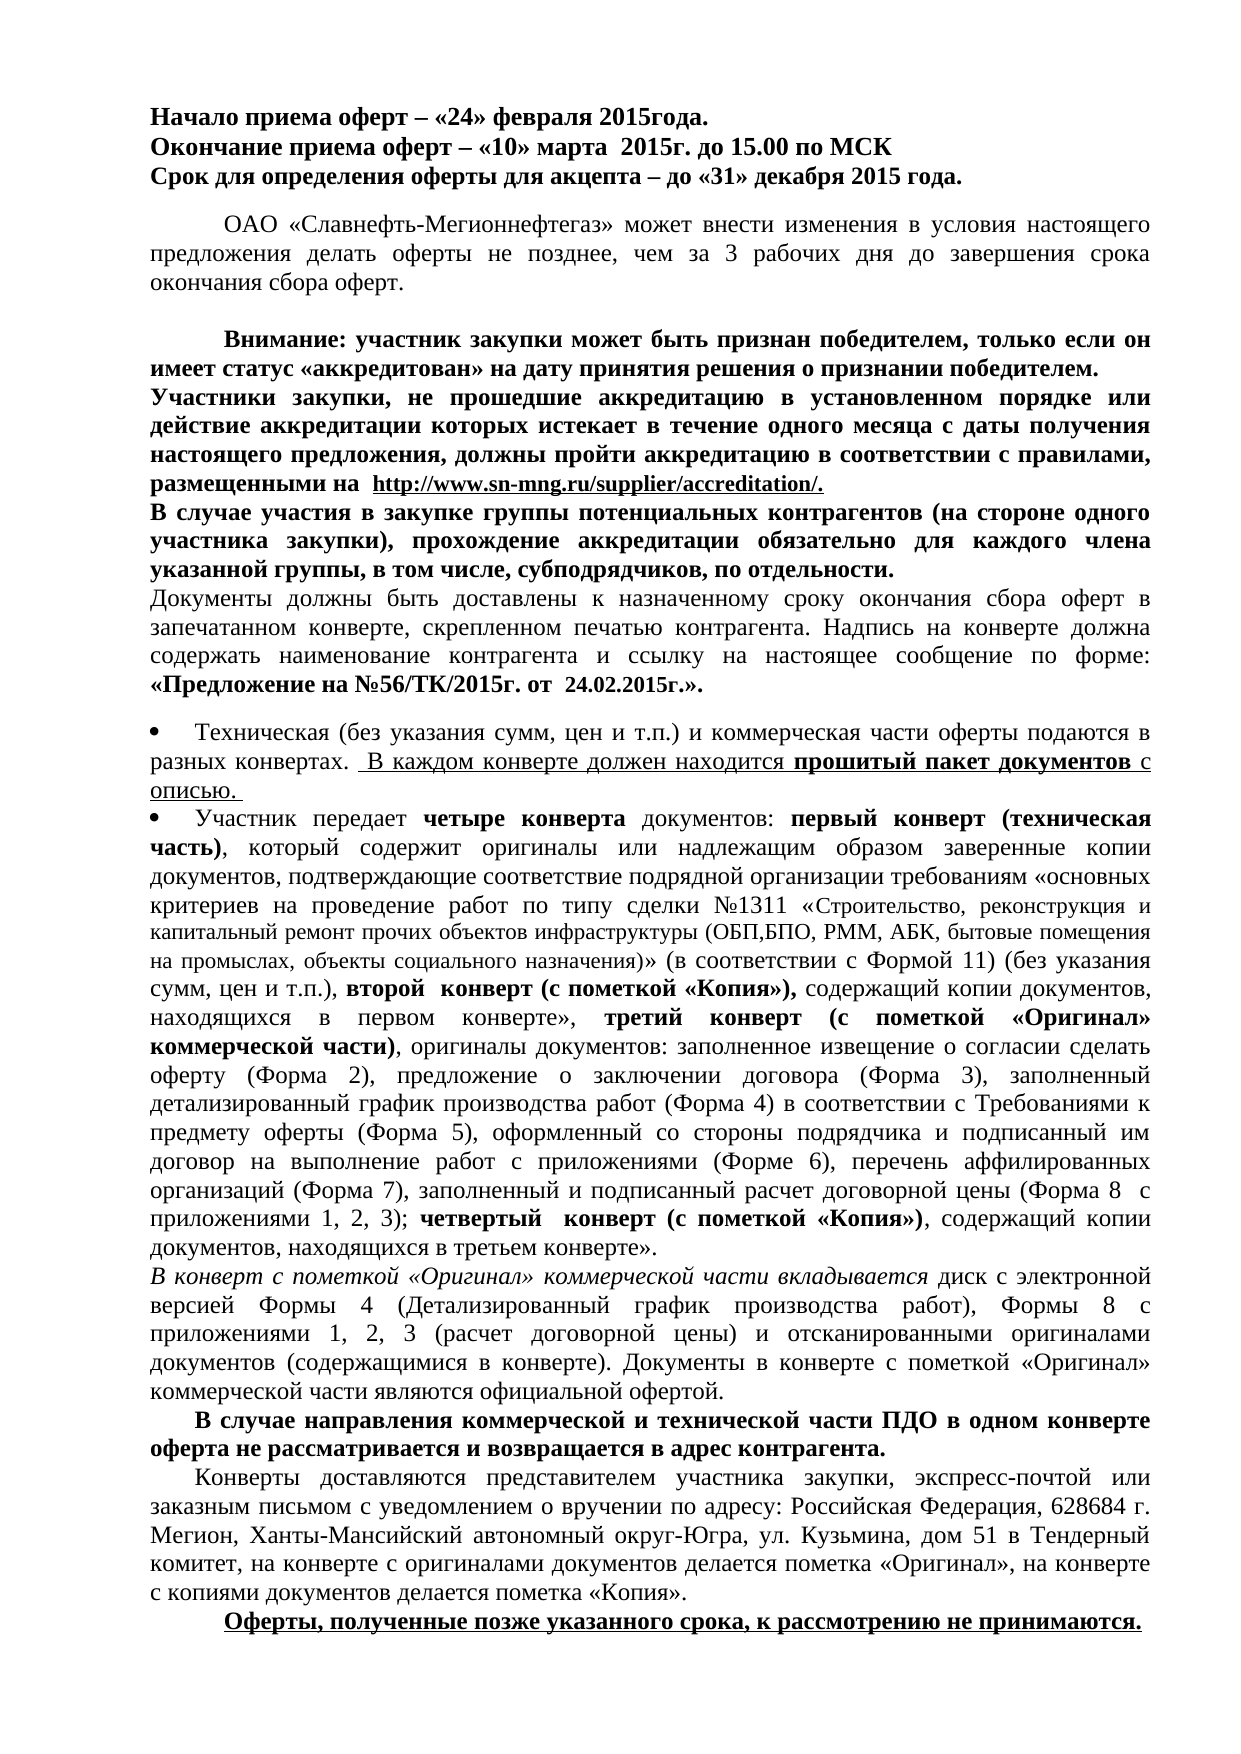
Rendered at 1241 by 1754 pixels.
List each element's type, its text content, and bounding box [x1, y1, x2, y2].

list В случае направления коммерческой и технической части ПДО в одном конверте оферта не рассматривается и возвращается в адрес контрагента. [150, 1405, 1152, 1462]
list В конверт с пометкой «Оригинал» коммерческой части вкладывается диск с электронной версией Формы 4 (Детализированный график производства работ), Формы 8 с приложениями 1, 2, 3 (расчет договорной цены) и отсканированными оригиналами документов (содержащимися в конверте). Документы в конверте с пометкой «Оригинал» коммерческой части являются официальной офертой. [150, 1261, 1152, 1405]
text ОАО «Славнефть-Мегионнефтегаз» может внести изменения в условия настоящего предложения делать оферты не позднее, чем за 3 рабочих дня до завершения срока окончания сбора оферт. [150, 209, 1152, 296]
text Документы должны быть доставлены к назначенному сроку окончания сбора оферт в запечатанном конверте, скрепленном печатью контрагента. Надпись на конверте должна содержать наименование контрагента и ссылку на настоящее сообщение по форме: «Предложение на №56/ТК/2015г. от 24.02.2015г.». [150, 583, 1152, 698]
text Участники закупки, не прошедшие аккредитацию в установленном порядке или действие аккредитации которых истекает в течение одного месяца с даты получения настоящего предложения, должны пройти аккредитацию в соответствии с правилами, размещенными на http://www.sn-mng.ru/supplier/accreditation/. [150, 382, 1152, 497]
text Внимание: участник закупки может быть признан победителем, только если он имеет статус «аккредитован» на дату принятия решения о признании победителем. [150, 324, 1152, 382]
text Срок для определения оферты для акцепта – до «31» декабря 2015 года. [150, 161, 1152, 190]
list Конверты доставляются представителем участника закупки, экспресс-почтой или заказным письмом с уведомлением о вручении по адресу: Российская Федерация, 628684 г. Мегион, Ханты-Мансийский автономный округ-Югра, ул. Кузьмина, дом 51 в Тендерный комитет, на конверте с оригиналами документов делается пометка «Оригинал», на конверте с копиями документов делается пометка «Копия». [150, 1462, 1152, 1606]
list Техническая (без указания сумм, цен и т.п.) и коммерческая части оферты подаются в разных конвертах. В каждом конверте должен находится прошитый пакет документов с описью. [150, 717, 1152, 803]
text Оферты, полученные позже указанного срока, к рассмотрению не принимаются. [150, 1606, 1152, 1635]
list Участник передает четыре конверта документов: первый конверт (техническая часть), который содержит оригиналы или надлежащим образом заверенные копии документов, подтверждающие соответствие подрядной организации требованиям «основных критериев на проведение работ по типу сделки №1311 «Строительство, реконструкция и капитальный ремонт прочих объектов инфраструктуры (ОБП,БПО, РММ, АБК, бытовые помещения на промыслах, объекты социального назначения)» (в соответствии с Формой 11) (без указания сумм, цен и т.п.), второй конверт (с пометкой «Копия»), содержащий копии документов, находящихся в первом конверте», третий конверт (с пометкой «Оригинал» коммерческой части), оригиналы документов: заполненное извещение о согласии сделать оферту (Форма 2), предложение о заключении договора (Форма 3), заполненный детализированный график производства работ (Форма 4) в соответствии с Требованиями к предмету оферты (Форма 5), оформленный со стороны подрядчика и подписанный им договор на выполнение работ с приложениями (Форме 6), перечень аффилированных организаций (Форма 7), заполненный и подписанный расчет договорной цены (Форма 8 с приложениями 1, 2, 3); четвертый конверт (с пометкой «Копия»), содержащий копии документов, находящихся в третьем конверте». [150, 803, 1152, 1261]
text В случае участия в закупке группы потенциальных контрагентов (на стороне одного участника закупки), прохождение аккредитации обязательно для каждого члена указанной группы, в том числе, субподрядчиков, по отдельности. [150, 497, 1152, 583]
text Окончание приема оферт – «10» марта 2015г. до 15.00 по МСК [150, 131, 1152, 161]
text Начало приема оферт – «24» февраля 2015года. [150, 101, 1152, 131]
